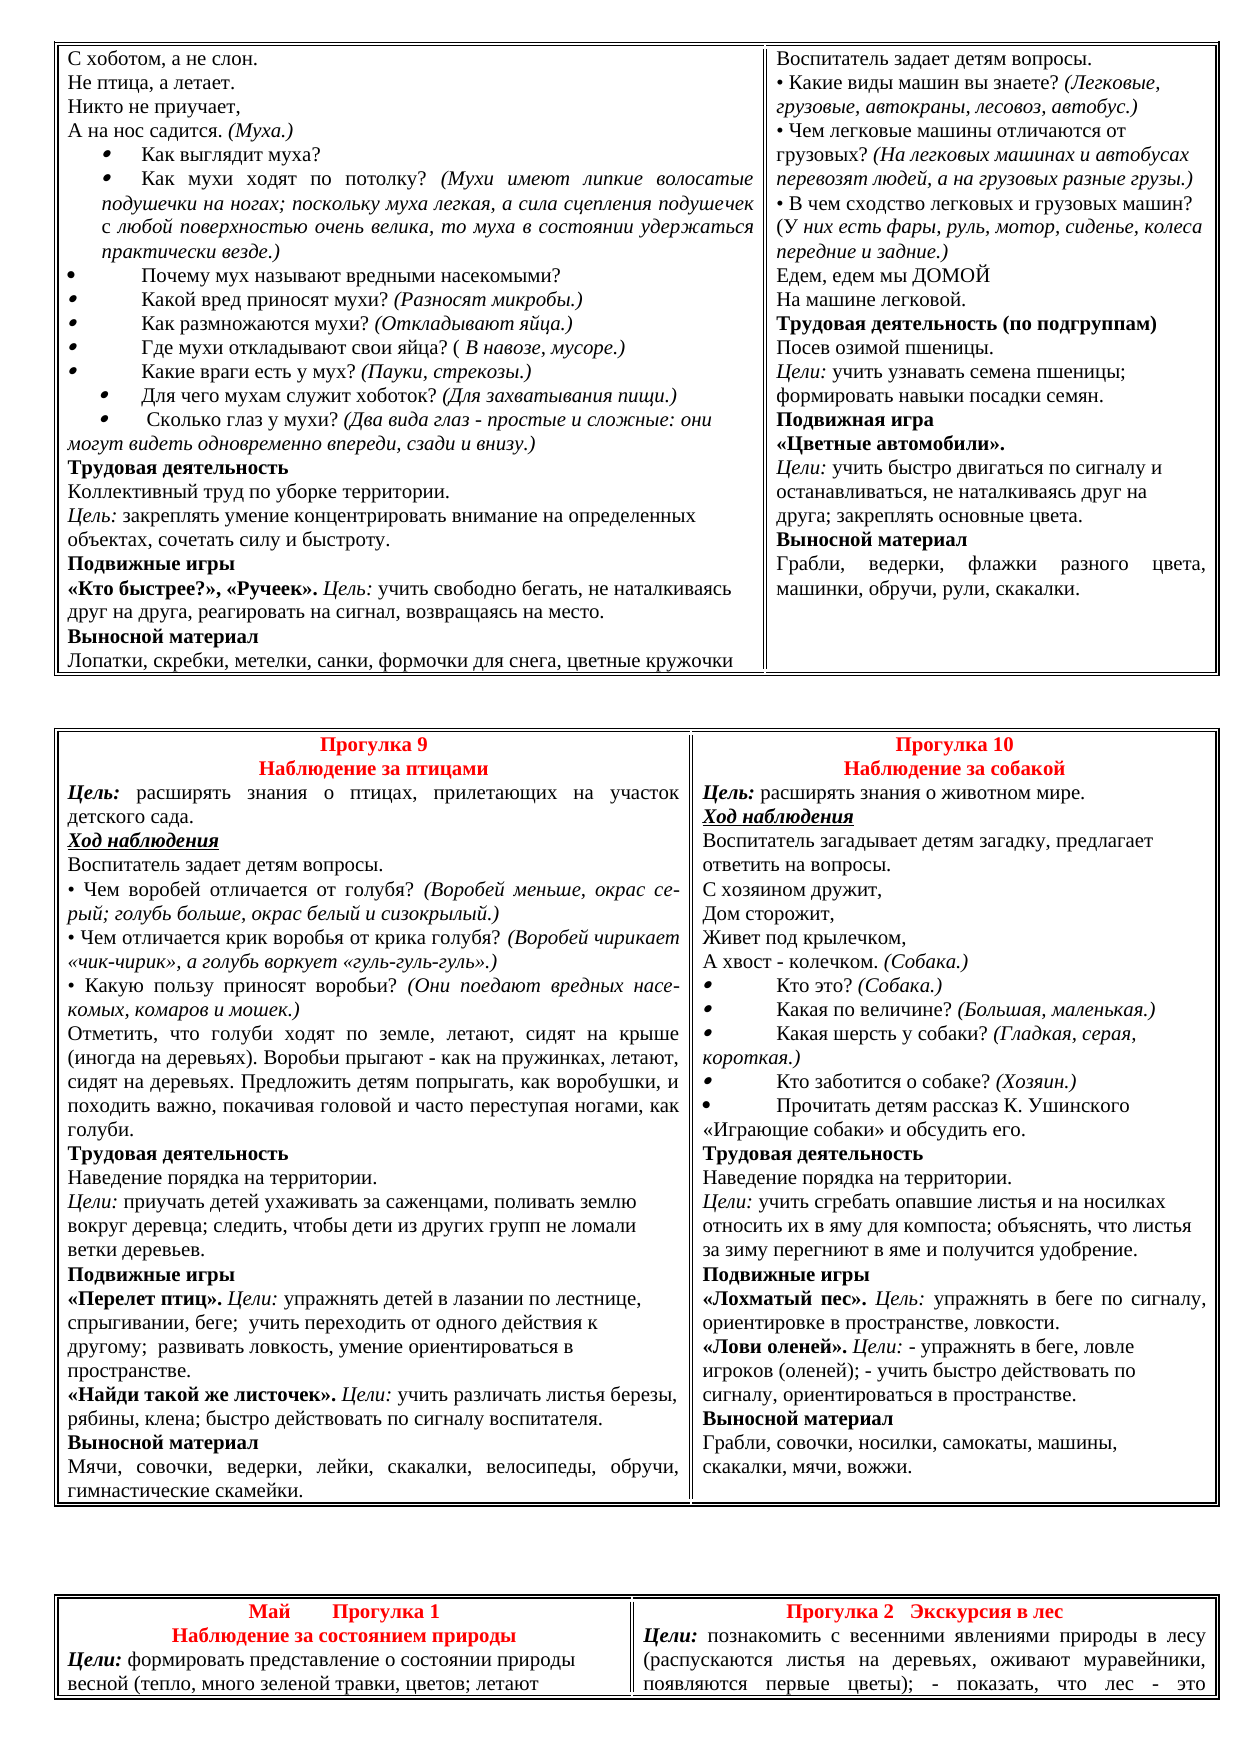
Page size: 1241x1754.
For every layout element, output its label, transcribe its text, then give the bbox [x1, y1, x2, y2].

table_header Прогулка 10 Наблюдение за собакой Цель: расширять знания о животном мире. Ход наблюдения Воспитатель загадывает детям загадку, предлагает ответить на вопросы. С хозяином дружит, Дом сторожит, Живет под крылечком, А хвост - колечком. (Собака.) Кто это? (Собака.) Какая по величине? (Большая, маленькая.) Какая шерсть у собаки? (Гладкая, серая, короткая.) Кто заботится о собаке? (Хозяин.) Прочитать детям рассказ К. Ушинского «Играющие собаки» и обсудить его. Трудовая деятельность Наведение порядка на территории. Цели: учить сгребать опавшие листья и на носилках относить их в яму для компоста; объяснять, что листья за зиму перегниют в яме и получится удобрение. Подвижные игры «Лохматый пес». Цель: упражнять в беге по сигналу, ориентировке в пространстве, ловкости. «Лови оленей». Цели: - упражнять в беге, ловле игроков (оленей); - учить быстро действовать по сигналу, ориентироваться в пространстве. Выносной материал Грабли, совочки, носилки, самокаты, машины, скакалки, мячи, вожжи. [691, 732, 1215, 1502]
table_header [632, 1598, 1215, 1695]
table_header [765, 46, 1215, 672]
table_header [56, 1596, 632, 1695]
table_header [56, 43, 765, 672]
table_header Прогулка 9 Наблюдение за птицами Цель: расширять знания о птицах, прилетающих на участок детского сада. Ход наблюдения Воспитатель задает детям вопросы. • Чем воробей отличается от голубя? (Воробей меньше, окрас серый; голубь больше, окрас белый и сизокрылый.) • Чем отличается крик воробья от крика голубя? (Воробей чирикает «чик-чирик», а голубь воркует «гуль-гуль-гуль».) • Какую пользу приносят воробьи? (Они поедают вредных насекомых, комаров и мошек.) Отметить, что голуби ходят по земле, летают, сидят на крыше (иногда на деревьях). Воробьи прыгают - как на пружинках, летают, сидят на деревьях. Предложить детям попрыгать, как воробушки, и походить важно, покачивая головой и часто переступая ногами, как голуби. Трудовая деятельность Наведение порядка на территории. Цели: приучать детей ухаживать за саженцами, поливать землю вокруг деревца; следить, чтобы дети из других групп не ломали ветки деревьев. Подвижные игры «Перелет птиц». Цели: упражнять детей в лазании по лестнице, спрыгивании, беге; учить переходить от одного действия к другому; развивать ловкость, умение ориентироваться в пространстве. «Найди такой же листочек». Цели: учить различать листья березы, рябины, клена; быстро действовать по сигналу воспитателя. Выносной материал Мячи, совочки, ведерки, лейки, скакалки, велосипеды, обручи, гимнастические скамейки. [56, 729, 691, 1502]
